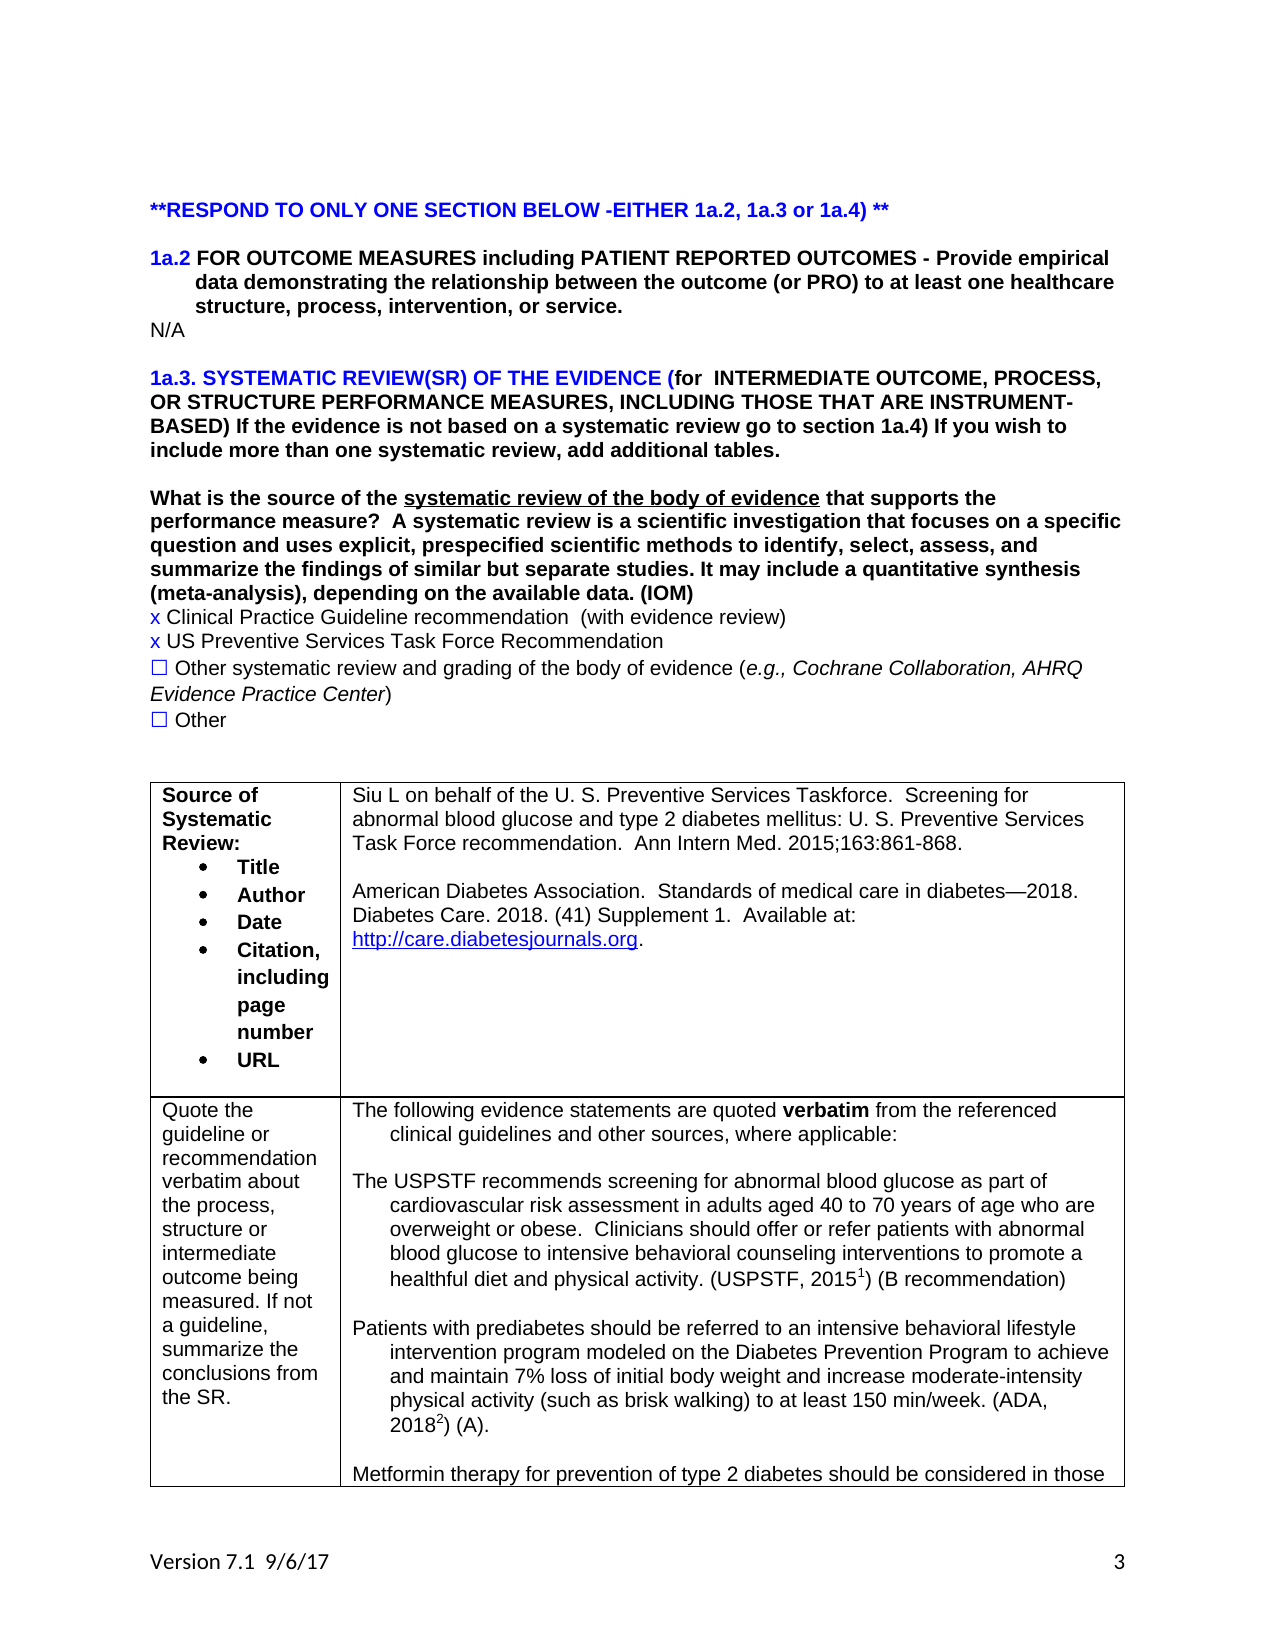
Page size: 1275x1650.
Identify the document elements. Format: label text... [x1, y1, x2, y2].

text x Clinical Practice Guideline recommendation (with evidence review) [150, 605, 1125, 629]
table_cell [341, 1098, 1124, 1486]
text 1a.2 FOR OUTCOME MEASURES including PATIENT REPORTED OUTCOMES - Provide empirical data demonstrating the relationship between the outcome (or PRO) to at least one healthcare structure, process, intervention, or service. [150, 246, 1125, 318]
table_header Siu L on behalf of the U. S. Preventive Services Taskforce. Screening for abnormal blood glucose and type 2 diabetes mellitus: U. S. Preventive Services Task Force recommendation. Ann Intern Med. 2015;163:861-868. American Diabetes Association. Standards of medical care in diabetes—2018. Diabetes Care. 2018. (41) Supplement 1. Available at: http://care.diabetesjournals.org. [341, 783, 1124, 1096]
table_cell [151, 1098, 340, 1486]
text ☐ Other [150, 706, 1125, 734]
text ☐ Other systematic review and grading of the body of evidence (e.g., Cochrane Collaboration, AHRQ Evidence Practice Center) [150, 653, 1125, 706]
text N/A [150, 318, 1125, 342]
table_header Source of Systematic Review: Title Author Date Citation, including page number URL [151, 783, 340, 1096]
text 1a.3. SYSTEMATIC REVIEW(SR) OF THE EVIDENCE (for intermediate outcome, PROCESS, or STRUCTURE PERFORMANCE measures, including those that are instrument-based) If the evidence is not based on a systematic review go to section 1a.4) If you wish to include more than one systematic review, add additional tables. [150, 366, 1125, 461]
text What is the source of the systematic review of the body of evidence that supports the performance measure? A systematic review is a scientific investigation that focuses on a specific question and uses explicit, prespecified scientific methods to identify, select, assess, and summarize the findings of similar but separate studies. It may include a quantitative synthesis (meta-analysis), depending on the available data. (IOM) [150, 485, 1125, 605]
text x US Preventive Services Task Force Recommendation [150, 629, 1125, 653]
text **RESPOND TO ONLY ONE SECTION BELOW -EITHER 1a.2, 1a.3 or 1a.4) ** [150, 198, 1125, 222]
